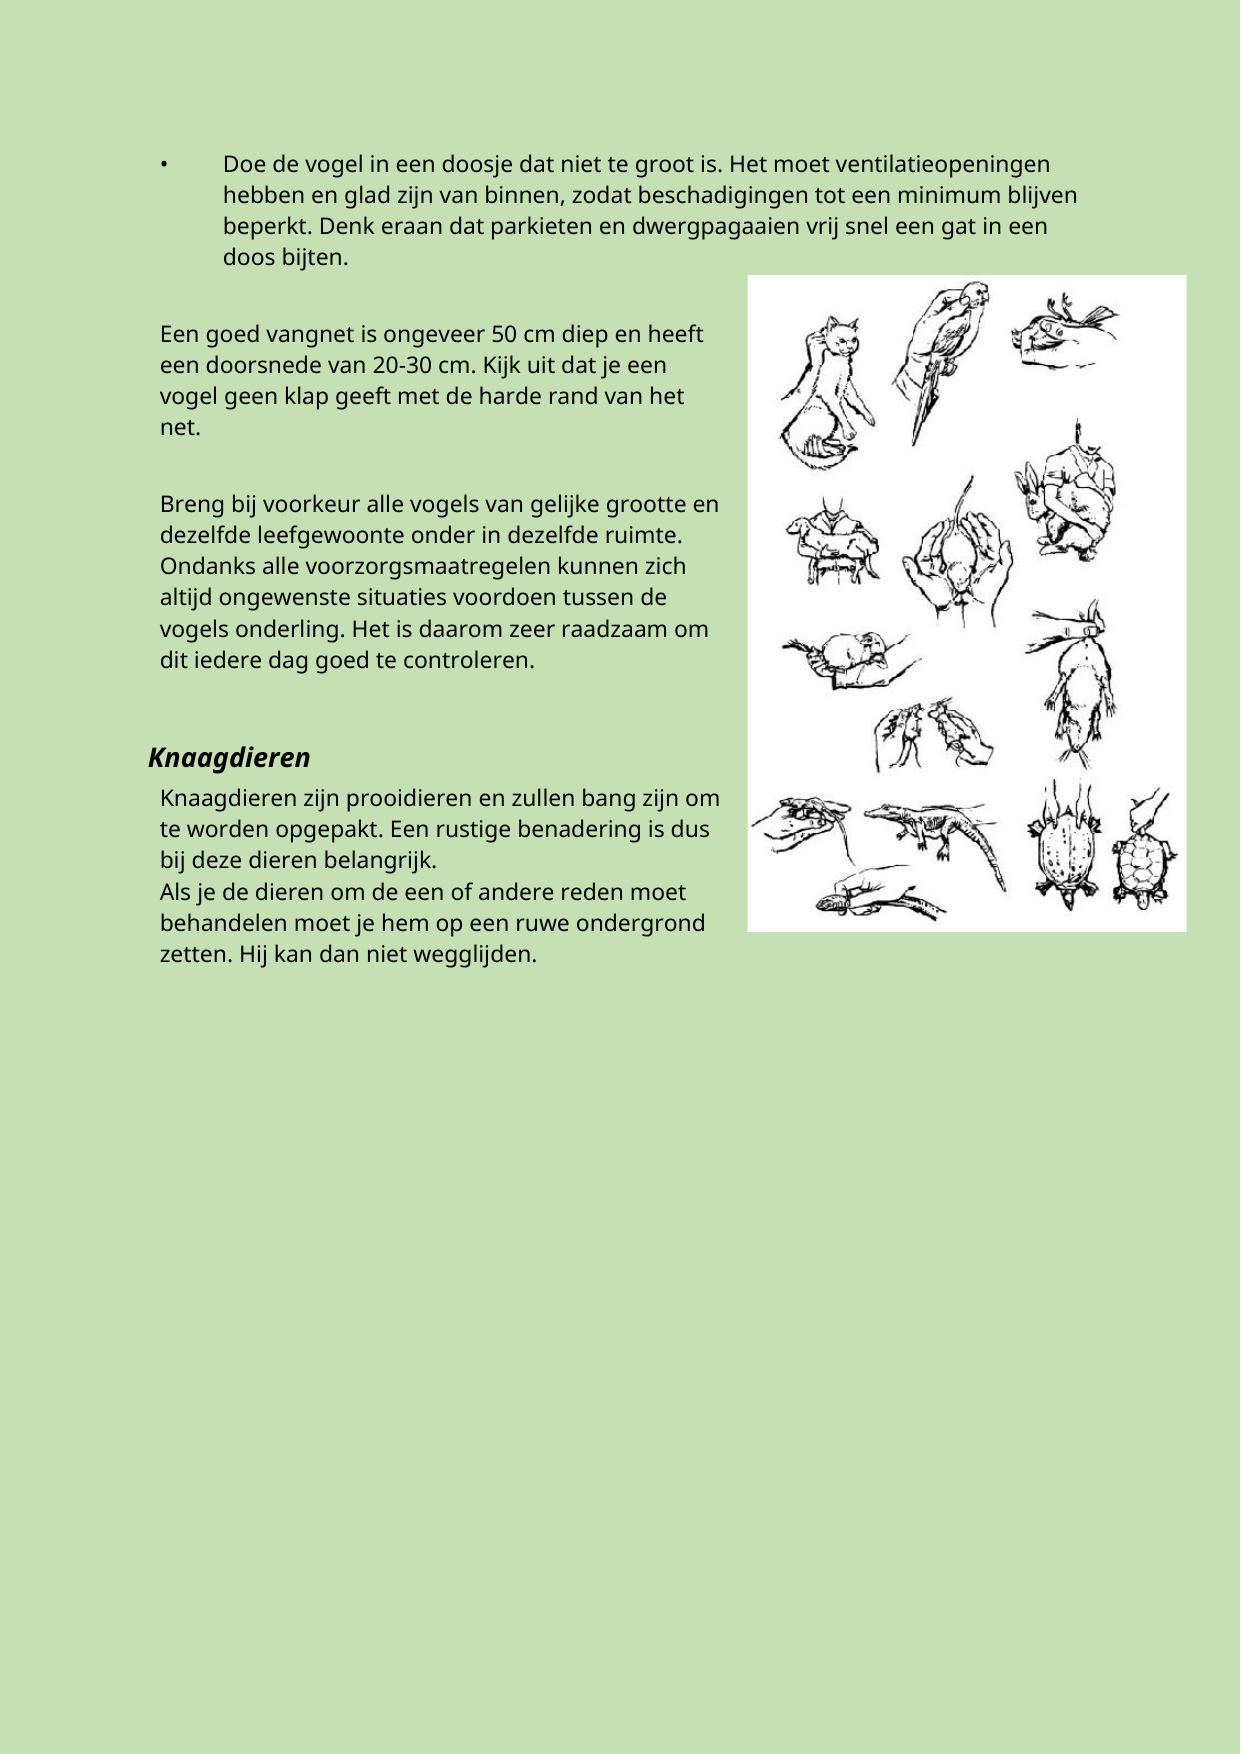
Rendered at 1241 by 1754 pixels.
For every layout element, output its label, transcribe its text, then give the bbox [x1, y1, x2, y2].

picture [747, 275, 1187, 932]
text Een goed vangnet is ongeveer diep en heeft een doorsnede van 20-. Kijk uit dat je een vogel geen klap geeft met de harde rand van het net. [159, 318, 747, 443]
text • Doe de vogel in een doosje dat niet te groot is. Het moet ventilatieopeningen hebben en glad zijn van binnen, zodat beschadigingen tot een minimum blijven beperkt. Denk eraan dat parkieten en dwergpagaaien vrij snel een gat in een doos bijten. [159, 148, 1095, 273]
text Knaagdieren zijn prooidieren en zullen bang zijn om te worden opgepakt. Een rustige benadering is dus bij deze dieren belangrijk. Als je de dieren om de een of andere reden moet behandelen moet je hem op een ruwe ondergrond zetten. Hij kan dan niet wegglijden. [159, 782, 1095, 969]
subtitle Knaagdieren [148, 738, 747, 775]
text Breng bij voorkeur alle vogels van gelijke grootte en dezelfde leefgewoonte onder in dezelfde ruimte. Ondanks alle voorzorgsmaatregelen kunnen zich altijd ongewenste situaties voordoen tussen de vogels onderling. Het is daarom zeer raadzaam om dit iedere dag goed te controleren. [159, 488, 747, 675]
